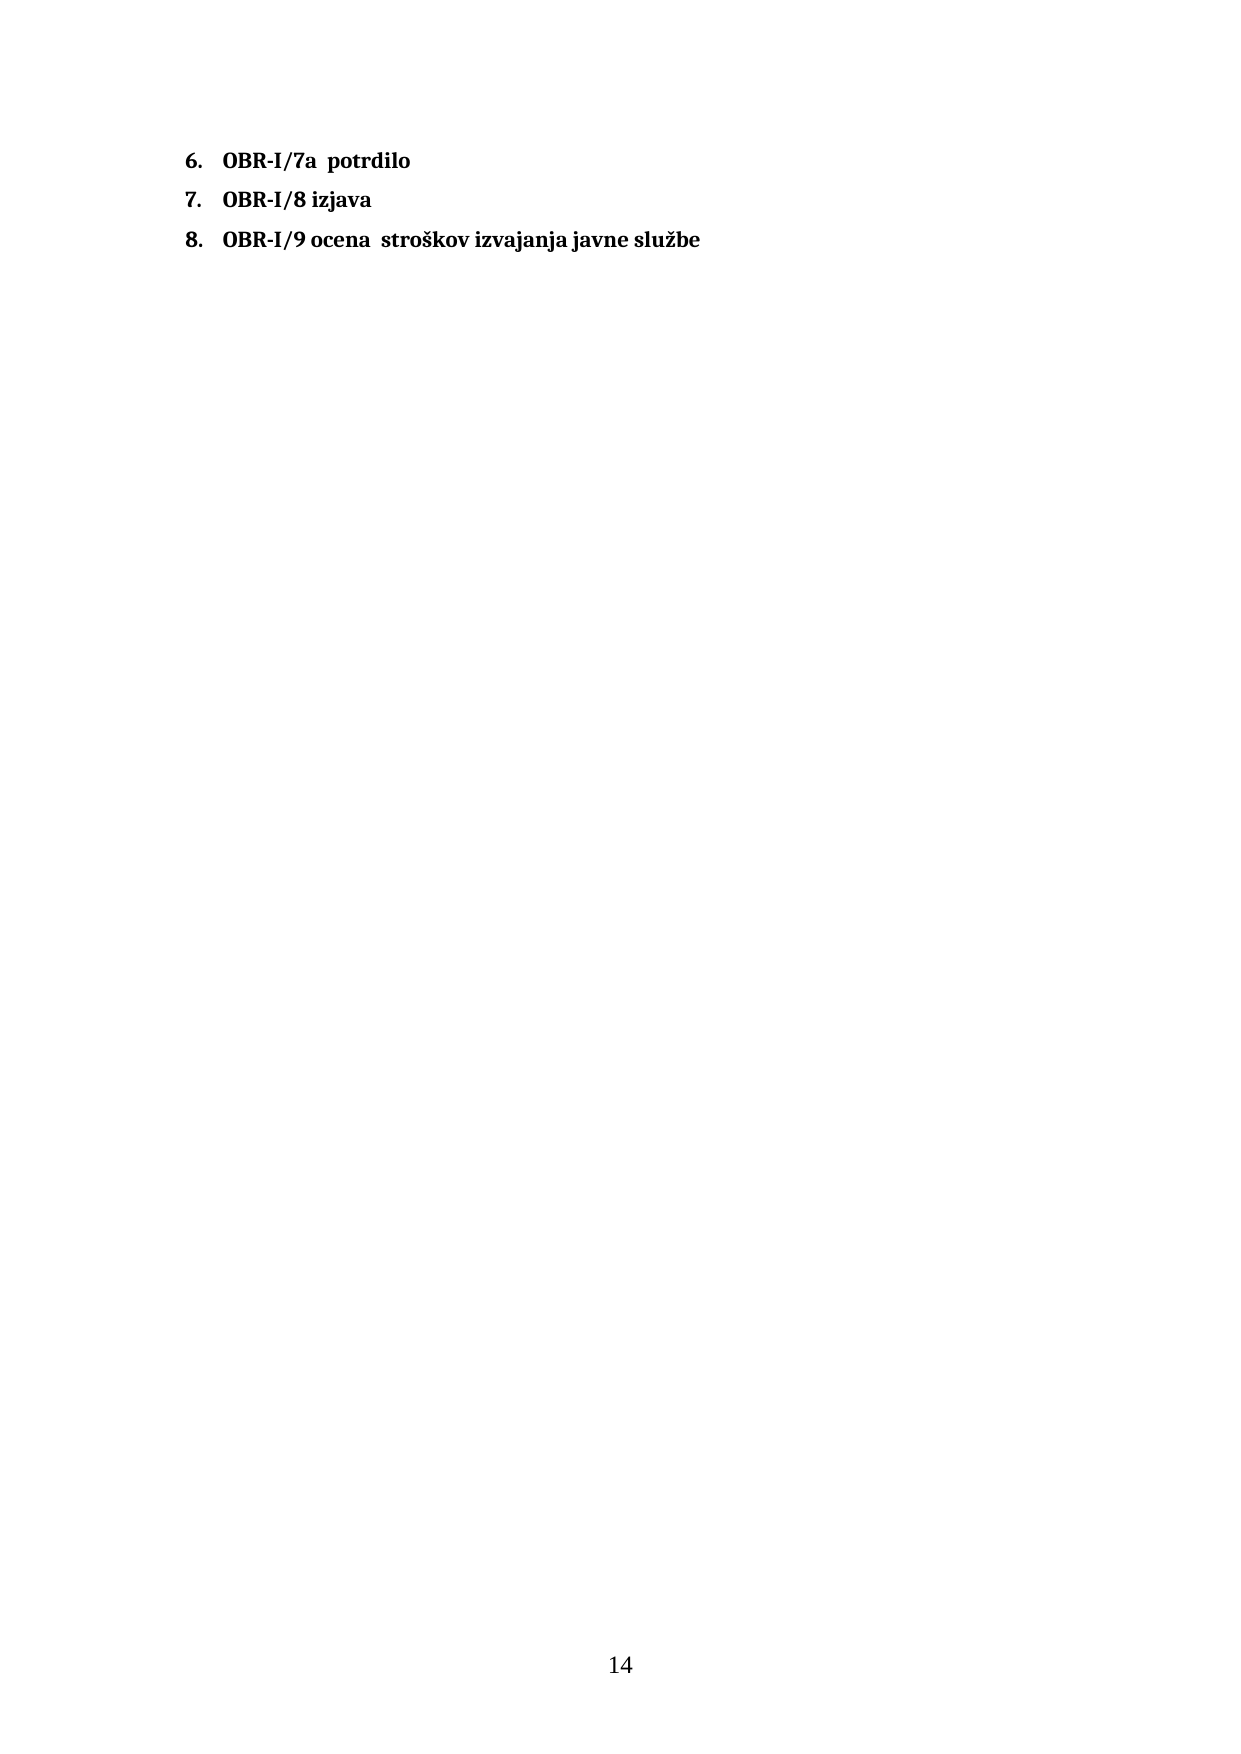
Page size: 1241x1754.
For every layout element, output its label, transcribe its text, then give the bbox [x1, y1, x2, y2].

list OBR-I/9 ocena stroškov izvajanja javne službe [185, 227, 1093, 253]
list OBR-I/7a potrdilo [185, 148, 1093, 174]
list OBR-I/8 izjava [185, 187, 1093, 213]
